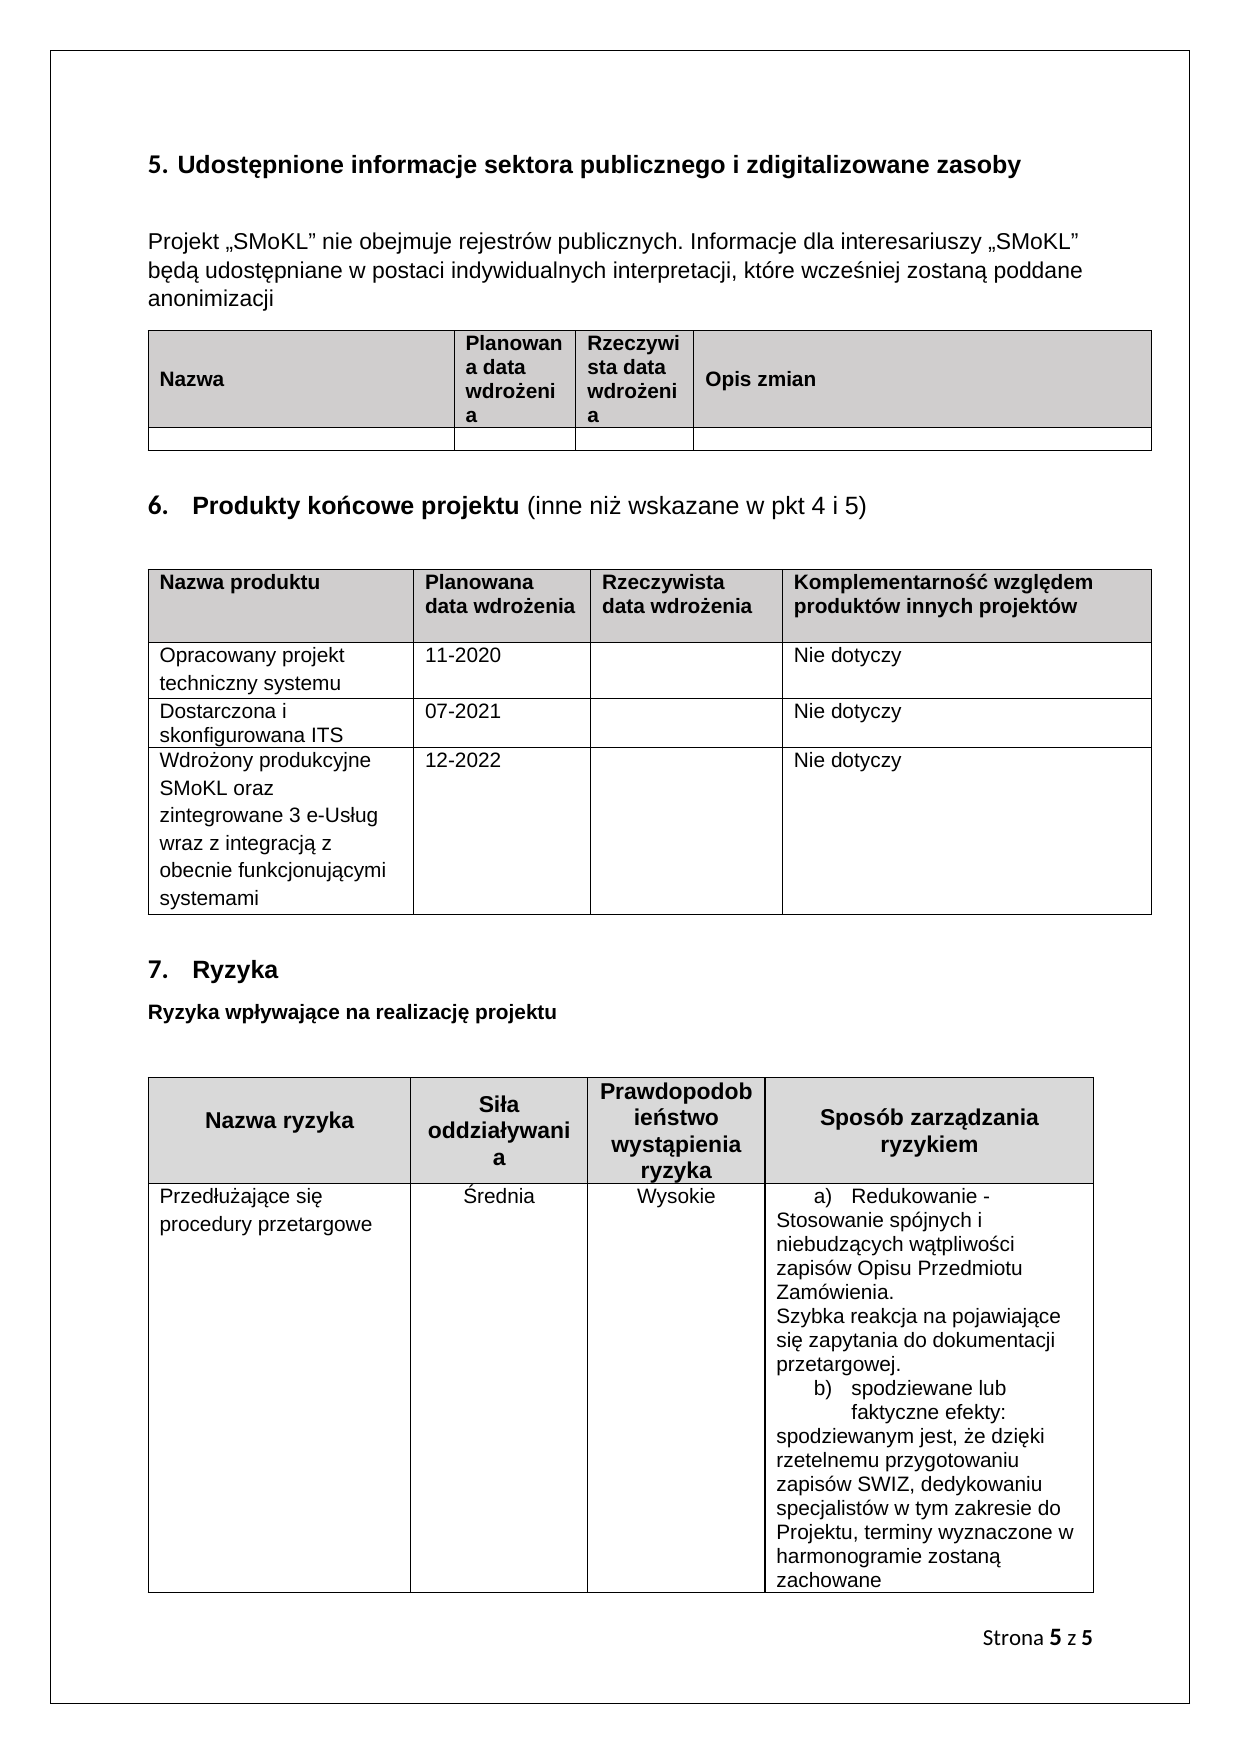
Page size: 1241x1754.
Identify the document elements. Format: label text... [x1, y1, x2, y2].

table_header Opis zmian [694, 331, 1151, 427]
table_header Nazwa [149, 331, 454, 427]
table_cell Wysokie [588, 1184, 764, 1592]
table_cell [591, 643, 782, 698]
text Ryzyka wpływające na realizację projektu [148, 1000, 1093, 1024]
text Projekt „SMoKL” nie obejmuje rejestrów publicznych. Informacje dla interesariuszy „SMoKL” będą udostępniane w postaci indywidualnych interpretacji, które wcześniej zostaną poddane anonimizacji [148, 228, 1093, 311]
table_cell Dostarczona i skonfigurowana ITS [149, 699, 413, 747]
table_cell [694, 428, 1151, 450]
table_cell Nie dotyczy [783, 643, 1151, 698]
table_header Nazwa ryzyka [149, 1078, 410, 1183]
table_header Komplementarność względem produktów innych projektów [783, 570, 1151, 642]
table_cell [591, 699, 782, 747]
table_header Sposób zarządzania ryzykiem [766, 1078, 1093, 1183]
table_header Planowana data wdrożenia [455, 331, 575, 427]
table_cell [149, 1184, 410, 1592]
table_cell [591, 748, 782, 913]
table_header Planowana data wdrożenia [414, 570, 590, 642]
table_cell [766, 1184, 1093, 1592]
table_cell [576, 428, 693, 450]
table_cell 12-2022 [414, 748, 590, 913]
table_cell Opracowany projekt techniczny systemu [149, 643, 413, 698]
table_cell 07-2021 [414, 699, 590, 747]
table_cell Średnia [411, 1184, 587, 1592]
table_header Nazwa produktu [149, 570, 413, 642]
table_header Rzeczywista data wdrożenia [576, 331, 693, 427]
table_header Siła oddziaływania [411, 1078, 587, 1183]
table_cell 11-2020 [414, 643, 590, 698]
subtitle Produkty końcowe projektu (inne niż wskazane w pkt 4 i 5) [148, 488, 1093, 521]
table_cell [455, 428, 575, 450]
table_cell Wdrożony produkcyjne SMoKL oraz zintegrowane 3 e-Usług wraz z integracją z obecnie funkcjonującymi systemami [149, 748, 413, 913]
list Ryzyka [148, 952, 1093, 985]
table_cell Nie dotyczy [783, 748, 1151, 913]
table_cell [149, 428, 454, 450]
table_header Rzeczywista data wdrożenia [591, 570, 782, 642]
table_cell Nie dotyczy [783, 699, 1151, 747]
subtitle Udostępnione informacje sektora publicznego i zdigitalizowane zasoby [148, 147, 1093, 181]
table_header Prawdopodobieństwo wystąpienia ryzyka [588, 1078, 764, 1183]
